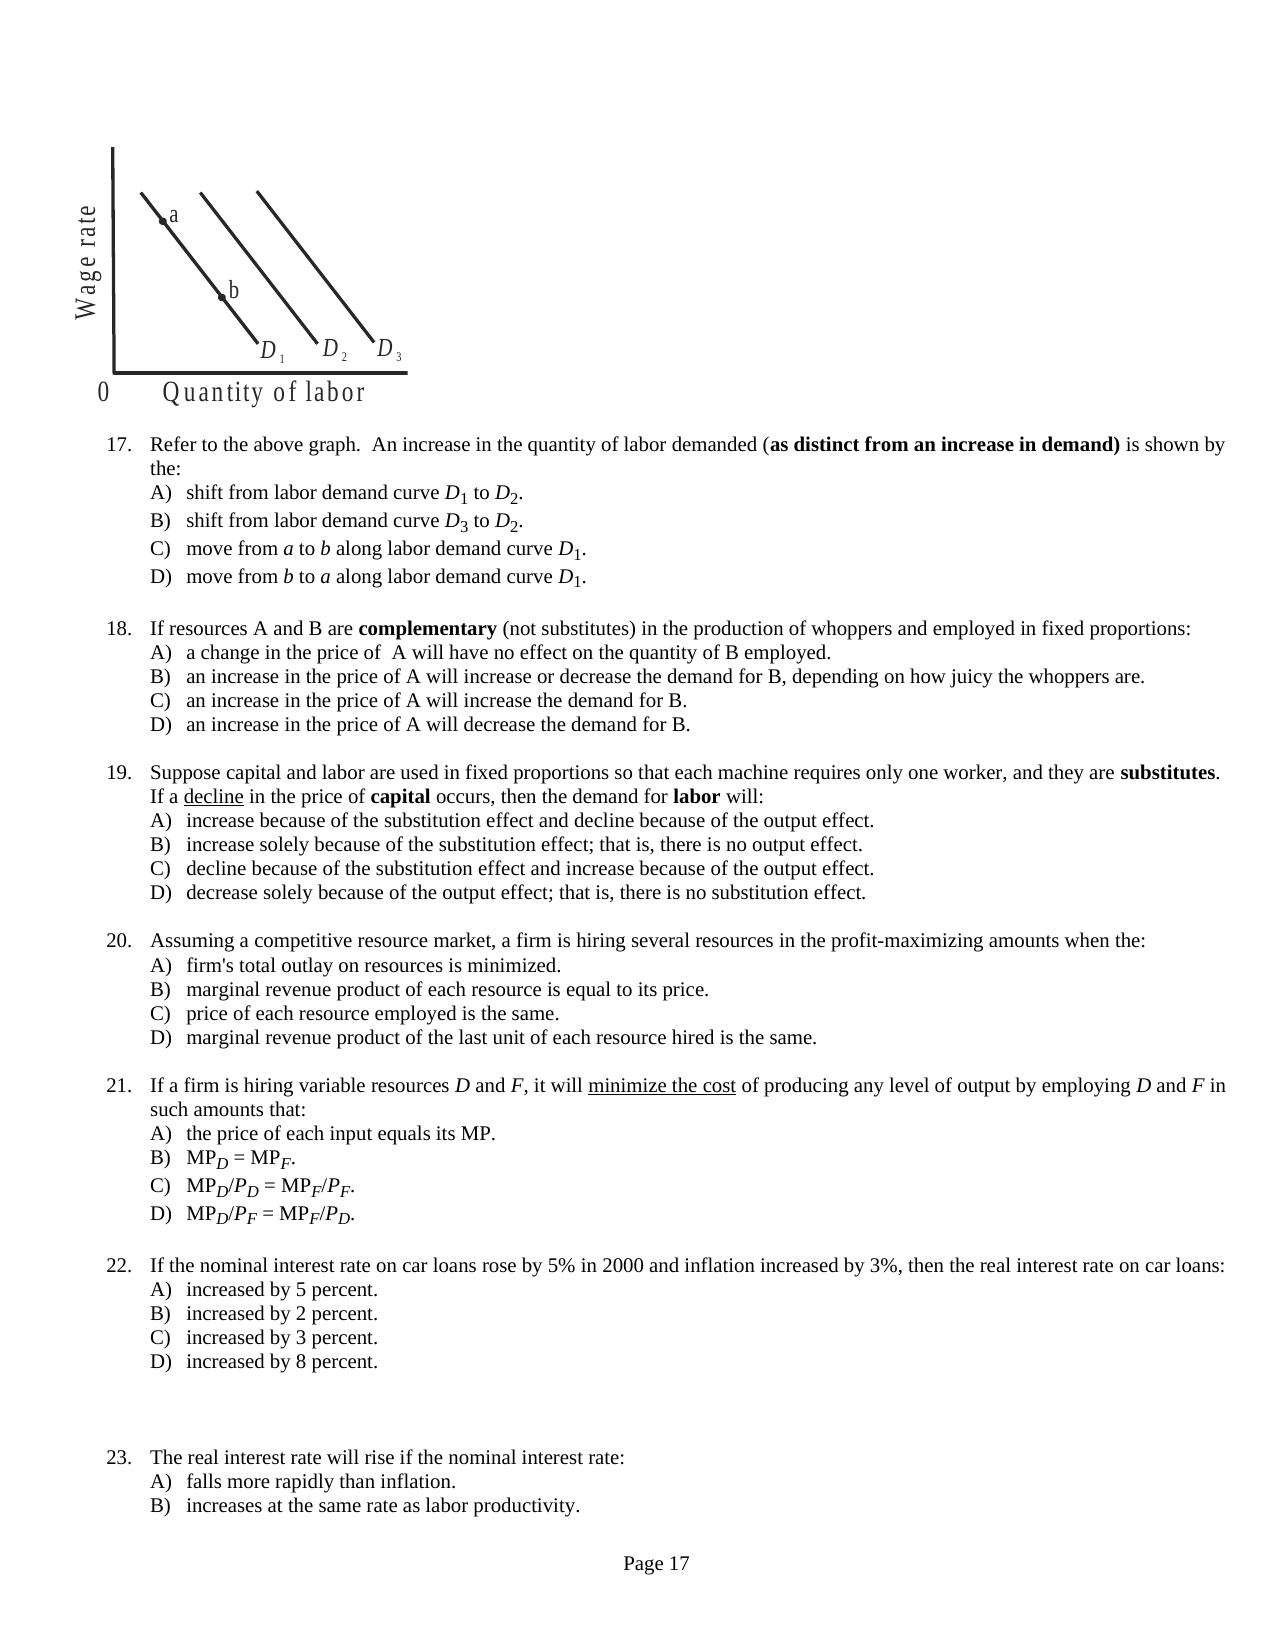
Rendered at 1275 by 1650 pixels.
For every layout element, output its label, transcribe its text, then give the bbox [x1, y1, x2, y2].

text 19. Suppose capital and labor are used in fixed proportions so that each machine requires only one worker, and they are substitutes. If a decline in the price of capital occurs, then the demand for labor will: [75, 760, 1237, 808]
text 17. Refer to the above graph. An increase in the quantity of labor demanded (as distinct from an increase in demand) is shown by the: [75, 432, 1237, 480]
text B) increases at the same rate as labor productivity. [75, 1493, 1237, 1517]
text C) an increase in the price of A will increase the demand for B. [75, 688, 1237, 712]
text D) move from b to a along labor demand curve D1. [75, 564, 1237, 592]
text B) increase solely because of the substitution effect; that is, there is no output effect. [75, 832, 1237, 856]
text B) an increase in the price of A will increase or decrease the demand for B, depending on how juicy the whoppers are. [75, 664, 1237, 688]
text D) marginal revenue product of the last unit of each resource hired is the same. [75, 1025, 1237, 1049]
text D) increased by 8 percent. [75, 1349, 1237, 1373]
text A) shift from labor demand curve D1 to D2. [75, 480, 1237, 508]
text 22. If the nominal interest rate on car loans rose by 5% in 2000 and inflation increased by 3%, then the real interest rate on car loans: [75, 1252, 1237, 1277]
text C) move from a to b along labor demand curve D1. [75, 536, 1237, 564]
text A) increase because of the substitution effect and decline because of the output effect. [75, 808, 1237, 832]
text C) increased by 3 percent. [75, 1325, 1237, 1349]
text 20. Assuming a competitive resource market, a firm is hiring several resources in the profit-maximizing amounts when the: [75, 928, 1237, 952]
text B) marginal revenue product of each resource is equal to its price. [75, 977, 1237, 1001]
text B) MPD = MPF. [75, 1145, 1237, 1173]
text A) increased by 5 percent. [75, 1277, 1237, 1301]
text C) price of each resource employed is the same. [75, 1001, 1237, 1025]
text A) falls more rapidly than inflation. [75, 1469, 1237, 1493]
text 23. The real interest rate will rise if the nominal interest rate: [75, 1445, 1237, 1469]
text B) shift from labor demand curve D3 to D2. [75, 508, 1237, 536]
text D) decrease solely because of the output effect; that is, there is no substitution effect. [75, 880, 1237, 904]
text 21. If a firm is hiring variable resources D and F, it will minimize the cost of producing any level of output by employing D and F in such amounts that: [75, 1073, 1237, 1121]
text D) an increase in the price of A will decrease the demand for B. [75, 712, 1237, 736]
text 18. If resources A and B are complementary (not substitutes) in the production of whoppers and employed in fixed proportions: [75, 616, 1237, 640]
text A) the price of each input equals its MP. [75, 1121, 1237, 1145]
text A) a change in the price of A will have no effect on the quantity of B employed. [75, 640, 1237, 664]
text A) firm's total outlay on resources is minimized. [75, 952, 1237, 977]
text B) increased by 2 percent. [75, 1301, 1237, 1325]
text C) decline because of the substitution effect and increase because of the output effect. [75, 856, 1237, 880]
text C) MPD/PD = MPF/PF. [75, 1173, 1237, 1201]
text D) MPD/PF = MPF/PD. [75, 1201, 1237, 1228]
